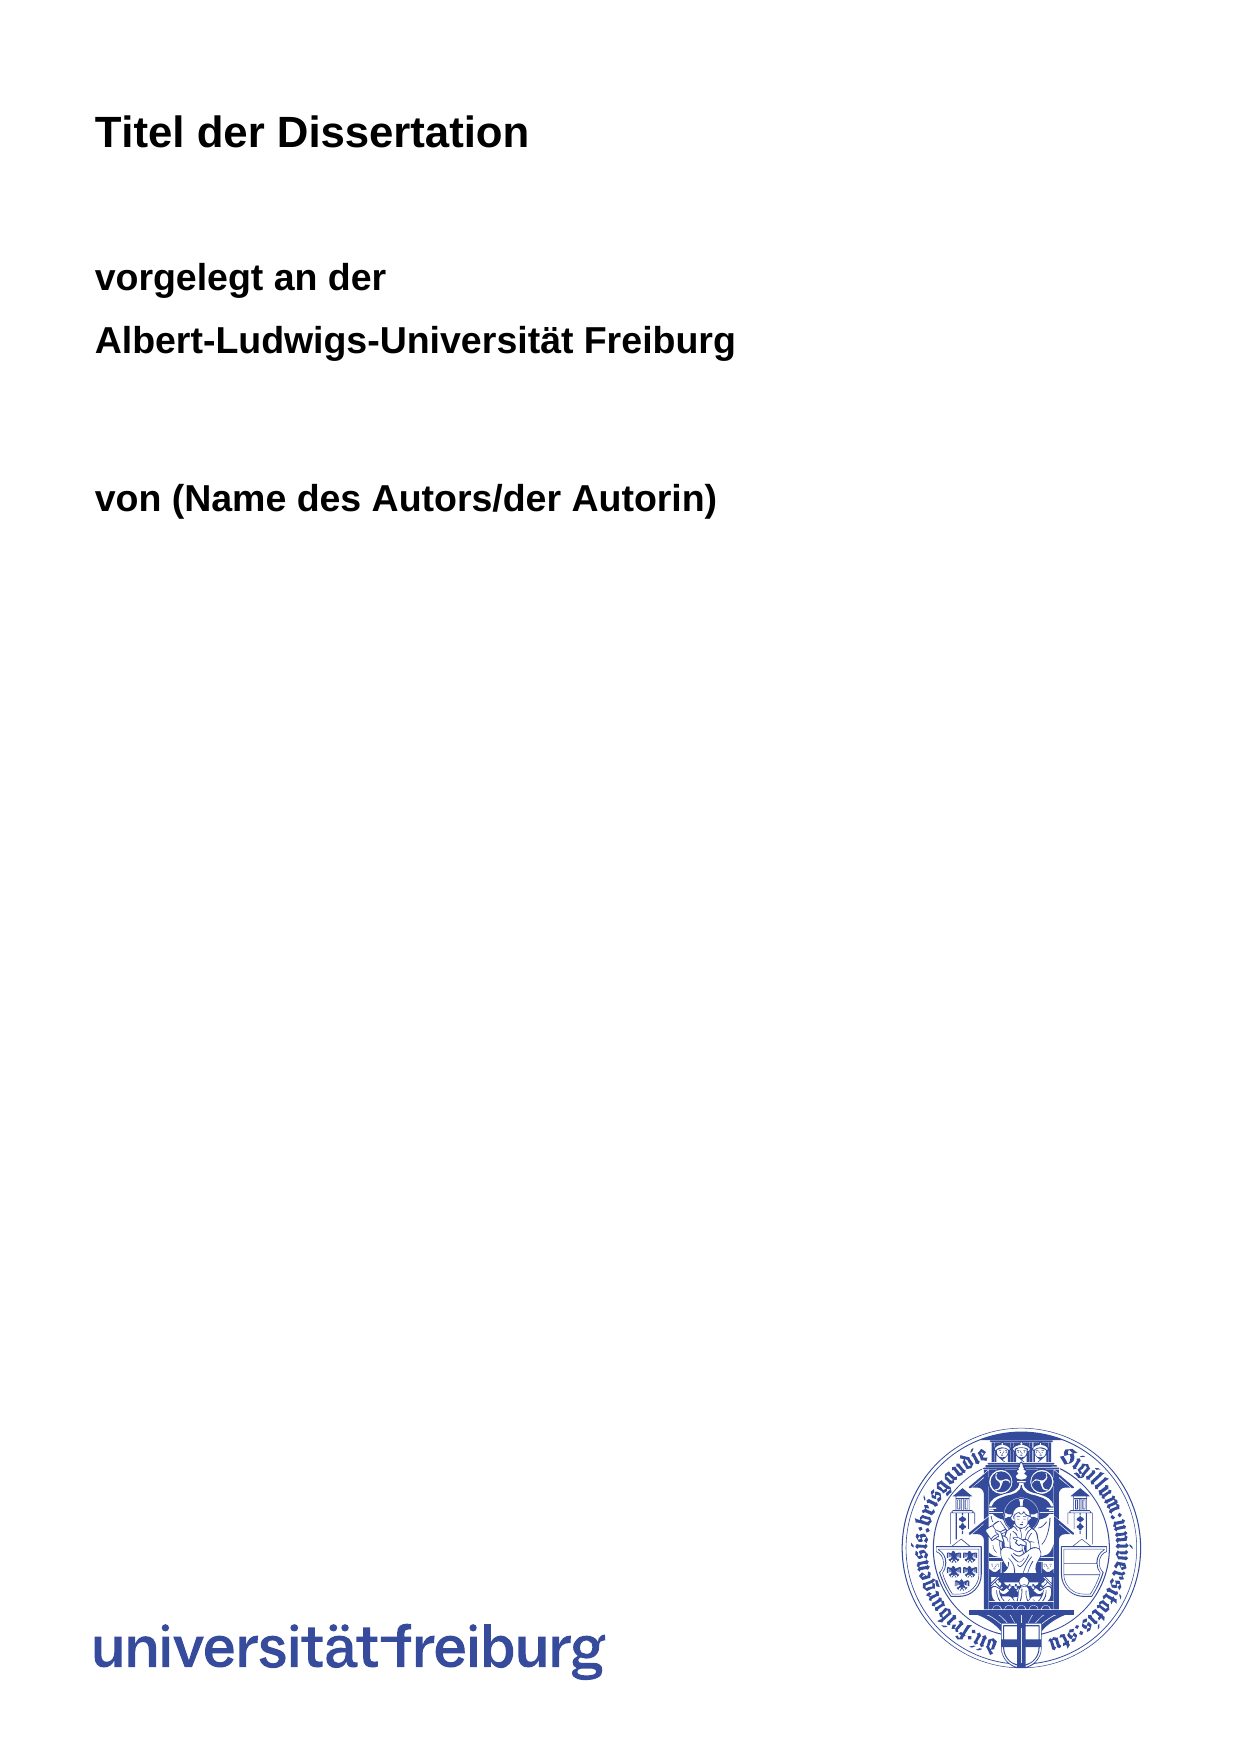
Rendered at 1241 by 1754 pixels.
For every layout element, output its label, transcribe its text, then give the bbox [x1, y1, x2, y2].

text vorgelegt an der Albert-Ludwigs-Universität Freiburg [94, 236, 1146, 361]
text Titel der Dissertation [94, 94, 1146, 157]
text von (Name des Autors/der Autorin) [94, 457, 1146, 519]
